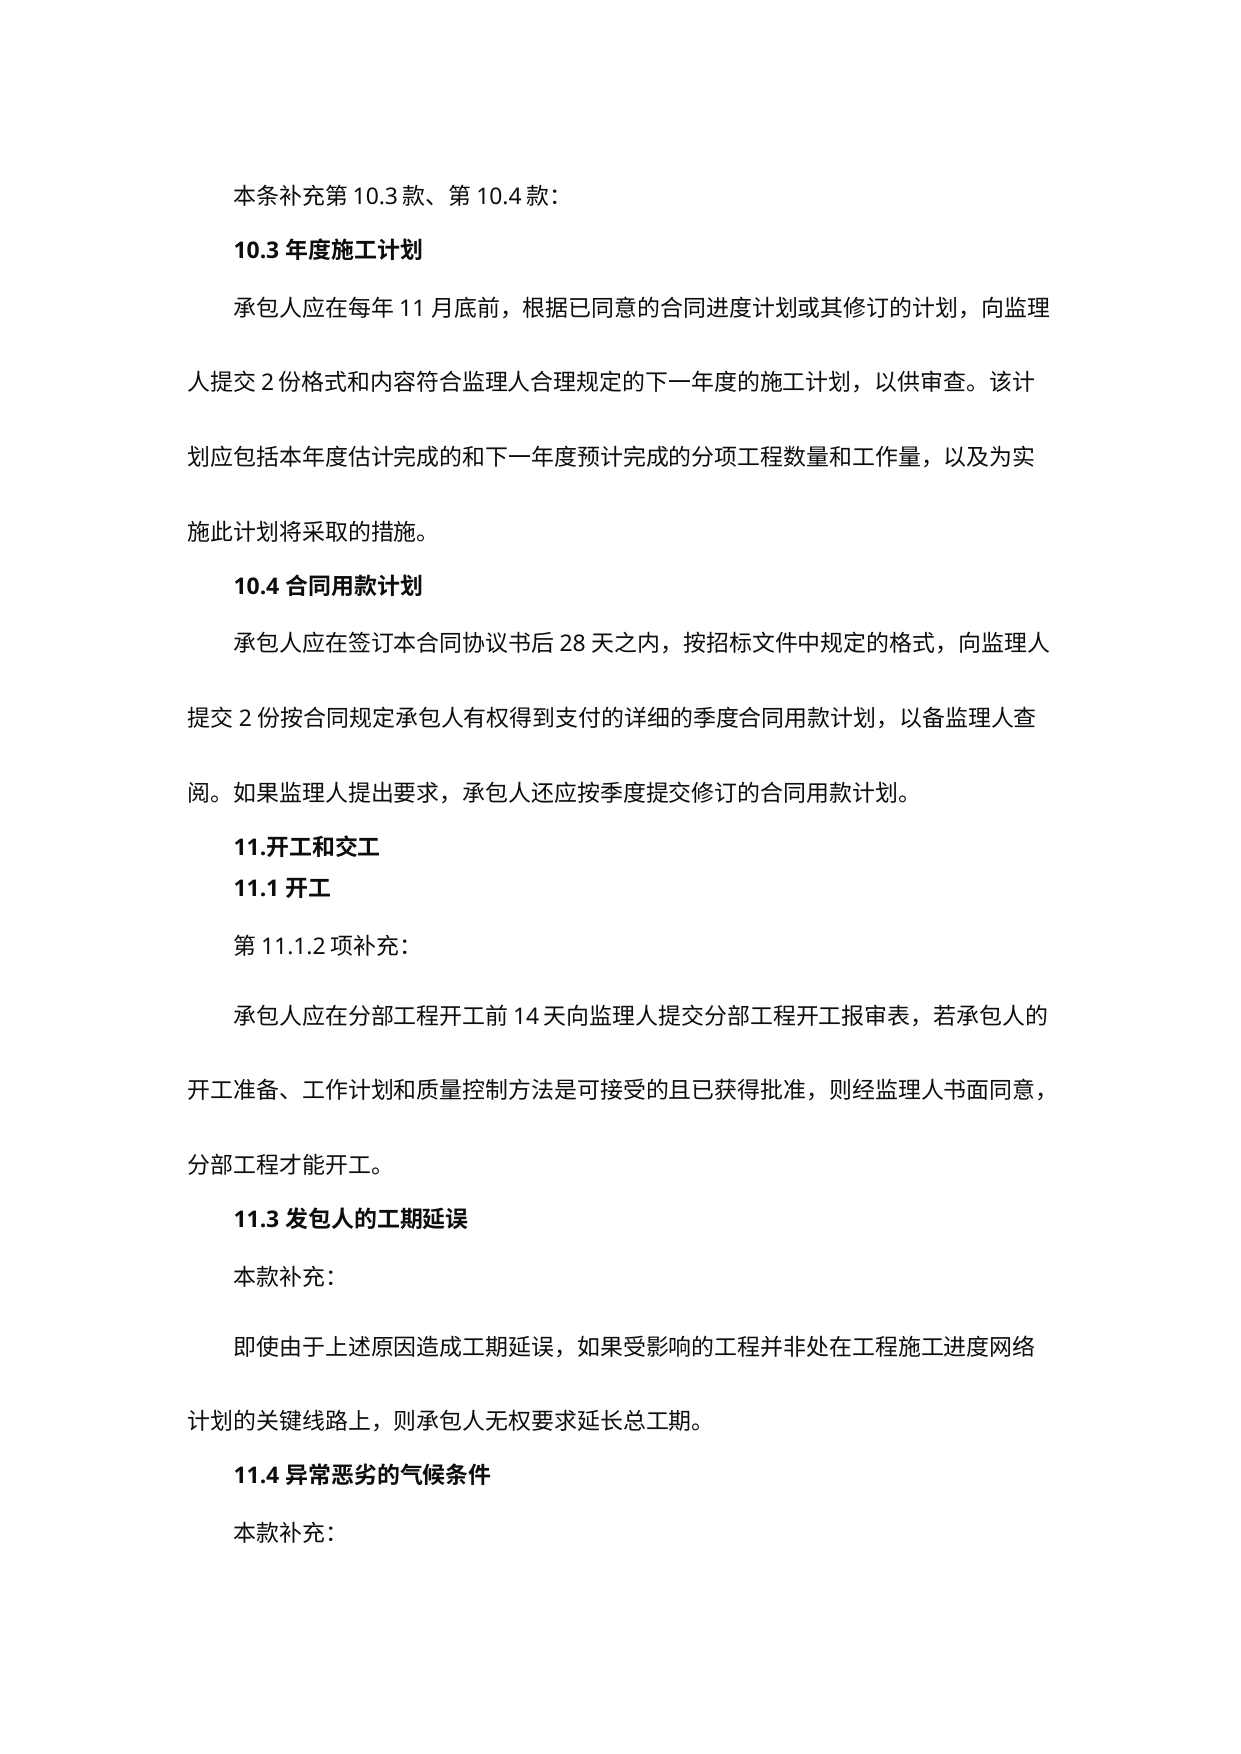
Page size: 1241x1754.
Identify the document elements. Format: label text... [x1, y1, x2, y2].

text 本款补充： [187, 1243, 1053, 1308]
text 即使由于上述原因造成工期延误，如果受影响的工程并非处在工程施工进度网络计划的关键线路上，则承包人无权要求延长总工期。 [187, 1313, 1053, 1452]
text 承包人应在每年 11 月底前，根据已同意的合同进度计划或其修订的计划，向监理人提交2份格式和内容符合监理人合理规定的下一年度的施工计划，以供审查。该计划应包括本年度估计完成的和下一年度预计完成的分项工程数量和工作量，以及为实施此计划将采取的措施。 [187, 274, 1053, 563]
subtitle 11.开工和交工 [187, 828, 1053, 862]
text 承包人应在签订本合同协议书后 28 天之内，按招标文件中规定的格式，向监理人提交 2 份按合同规定承包人有权得到支付的详细的季度合同用款计划，以备监理人查阅。如果监理人提出要求，承包人还应按季度提交修订的合同用款计划。 [187, 609, 1053, 824]
subtitle 10.4 合同用款计划 [187, 568, 1053, 601]
text 第11.1.2项补充： [187, 912, 1053, 977]
subtitle 11.1 开工 [187, 870, 1053, 903]
text 承包人应在分部工程开工前14天向监理人提交分部工程开工报审表，若承包人的开工准备、工作计划和质量控制方法是可接受的且已获得批准，则经监理人书面同意，分部工程才能开工。 [187, 982, 1053, 1196]
text 本款补充： [187, 1499, 1053, 1564]
subtitle 11.4 异常恶劣的气候条件 [187, 1457, 1053, 1491]
subtitle 10.3 年度施工计划 [187, 232, 1053, 265]
subtitle 11.3 发包人的工期延误 [187, 1201, 1053, 1234]
text 本条补充第10.3款、第10.4款： [187, 162, 1053, 227]
